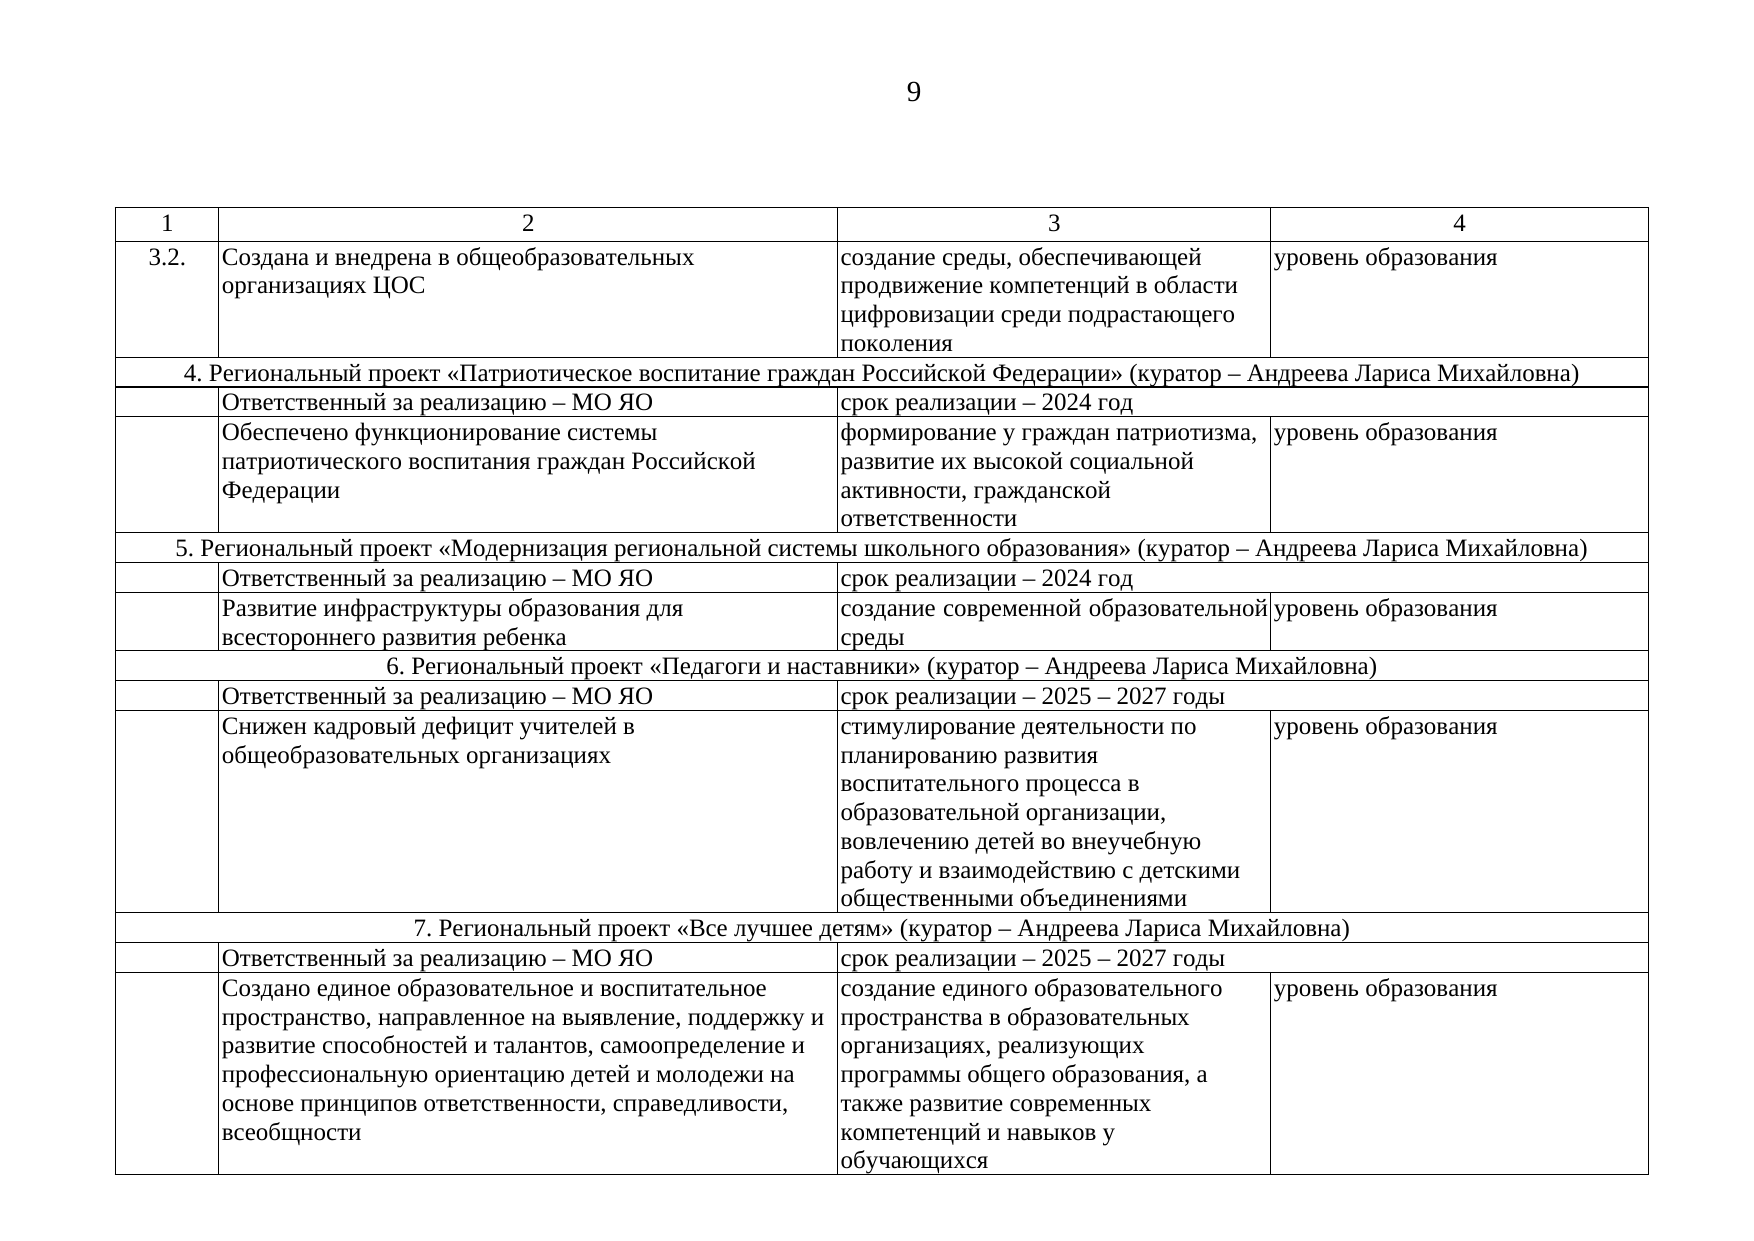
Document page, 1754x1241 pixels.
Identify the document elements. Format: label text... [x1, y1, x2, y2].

table_cell 3.2. [116, 242, 218, 357]
table_cell 4. Региональный проект «Патриотическое воспитание граждан Российской Федерации» (куратор – Андреева Лариса Михайловна) [116, 358, 1648, 386]
table_cell уровень образования [1271, 242, 1648, 357]
table_cell [116, 681, 218, 710]
table_cell [116, 943, 218, 972]
table_cell Снижен кадровый дефицит учителей в общеобразовательных организациях [219, 711, 837, 912]
table_cell срок реализации – 2024 год [838, 563, 1648, 592]
table_cell [116, 973, 218, 1174]
table_cell уровень образования [1271, 973, 1648, 1174]
table_cell Обеспечено функционирование системы патриотического воспитания граждан Российской Федерации [219, 417, 837, 532]
table_cell [116, 388, 218, 416]
table_cell срок реализации – 2025 – 2027 годы [838, 681, 1648, 710]
table_cell срок реализации – 2024 год [838, 388, 1648, 416]
table_header 1 [116, 208, 218, 241]
table_cell 5. Региональный проект «Модернизация региональной системы школьного образования» (куратор – Андреева Лариса Михайловна) [116, 533, 1648, 562]
table_cell стимулирование деятельности по планированию развития воспитательного процесса в образовательной организации, вовлечению детей во внеучебную работу и взаимодействию с детскими общественными объединениями [838, 711, 1270, 912]
table_cell создание современной образовательной среды [838, 593, 1270, 650]
table_header 4 [1271, 208, 1648, 241]
table_cell создание единого образовательного пространства в образовательных организациях, реализующих программы общего образования, а также развитие современных компетенций и навыков у обучающихся [838, 973, 1270, 1174]
table_cell 7. Региональный проект «Все лучшее детям» (куратор – Андреева Лариса Михайловна) [116, 913, 1648, 942]
table_cell формирование у граждан патриотизма, развитие их высокой социальной активности, гражданской ответственности [838, 417, 1270, 532]
table_cell [116, 417, 218, 532]
table_cell Ответственный за реализацию – МО ЯО [219, 681, 837, 710]
table_cell Ответственный за реализацию – МО ЯО [219, 563, 837, 592]
table_cell срок реализации – 2025 – 2027 годы [838, 943, 1648, 972]
table_cell [116, 593, 218, 650]
table_cell Создана и внедрена в общеобразовательных организациях ЦОС [219, 242, 837, 357]
table_cell [116, 711, 218, 912]
table_cell Ответственный за реализацию – МО ЯО [219, 943, 837, 972]
table_cell [116, 563, 218, 592]
table_cell уровень образования [1271, 417, 1648, 532]
table_cell Ответственный за реализацию – МО ЯО [219, 388, 837, 416]
table_header 3 [838, 208, 1270, 241]
table_cell уровень образования [1271, 593, 1648, 650]
table_cell уровень образования [1271, 711, 1648, 912]
table_cell 6. Региональный проект «Педагоги и наставники» (куратор – Андреева Лариса Михайловна) [116, 651, 1648, 680]
table_cell создание среды, обеспечивающей продвижение компетенций в области цифровизации среди подрастающего поколения [953, 242, 1270, 357]
table_header 2 [219, 208, 837, 241]
table_cell Развитие инфраструктуры образования для всестороннего развития ребенка [219, 593, 837, 650]
